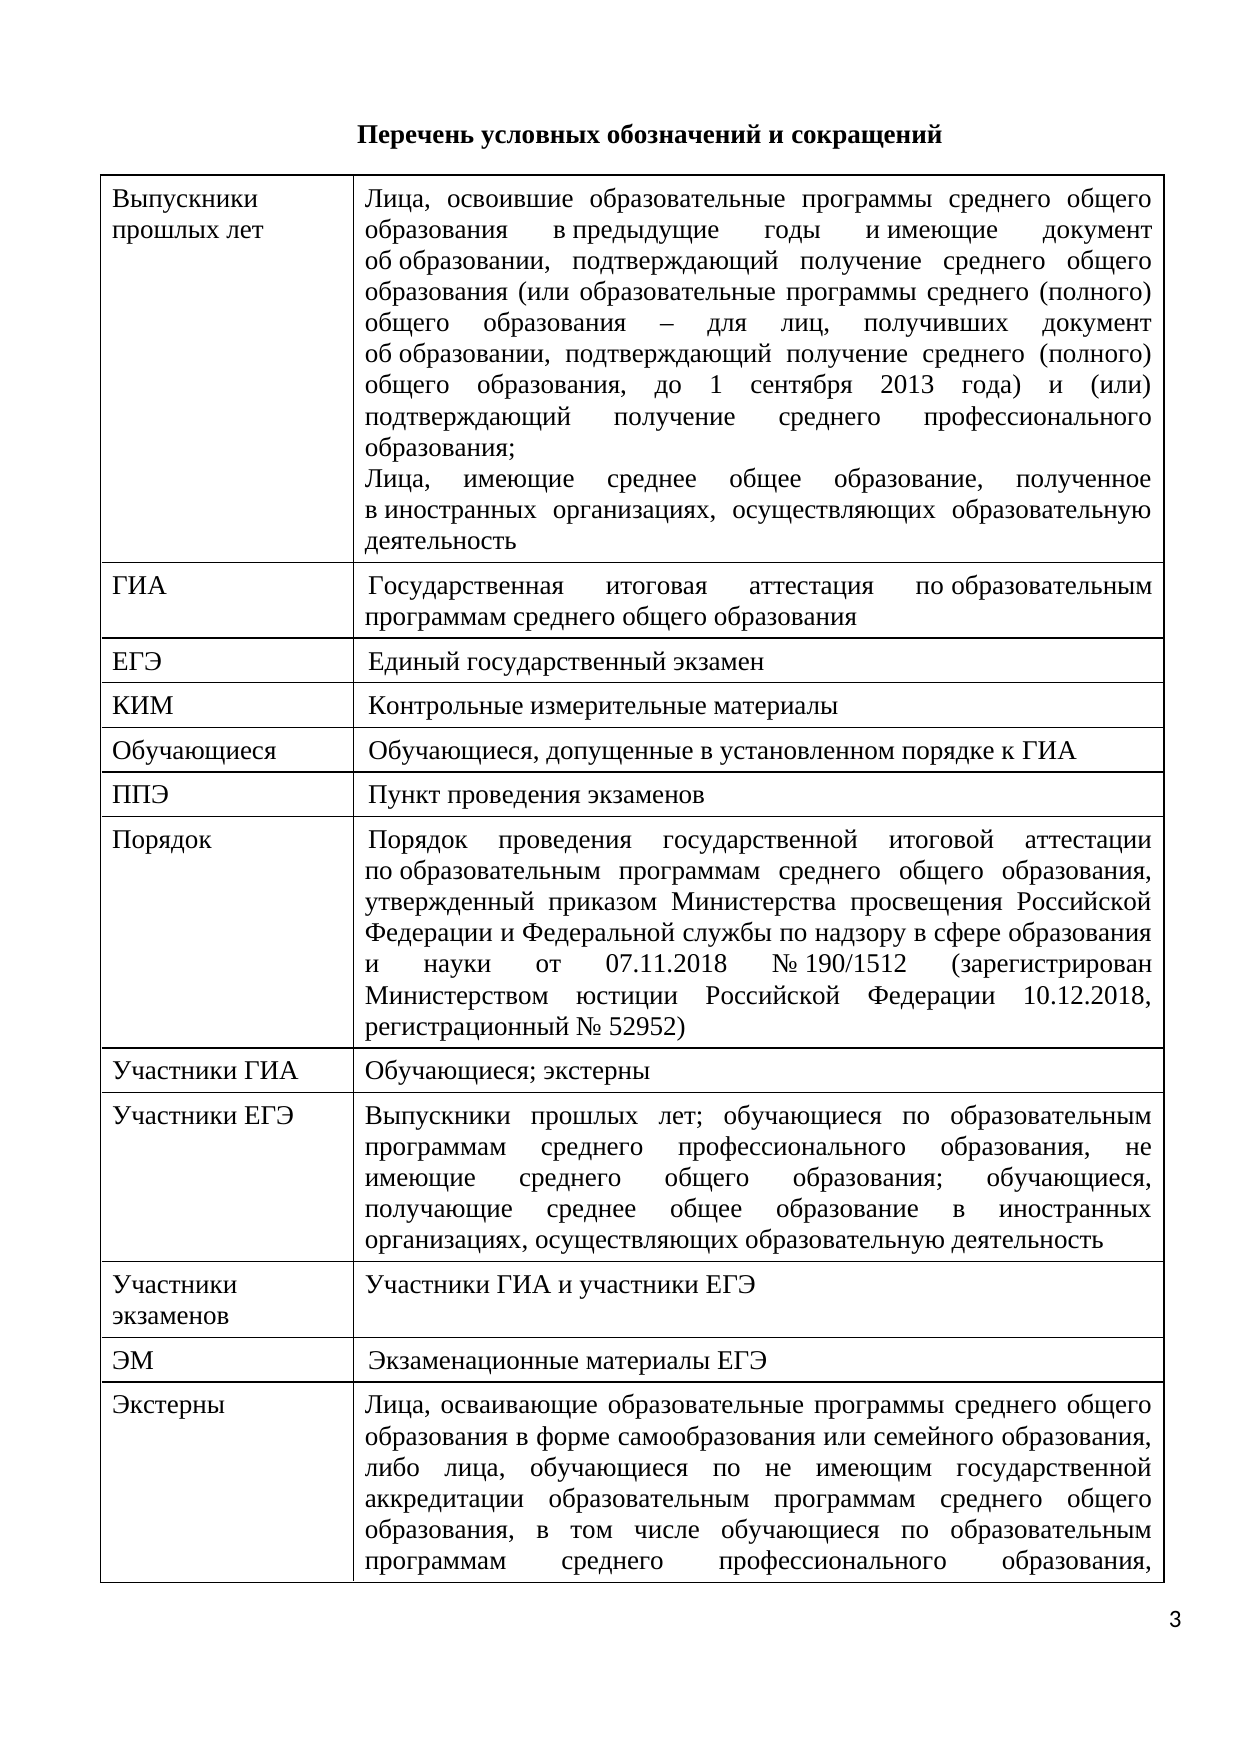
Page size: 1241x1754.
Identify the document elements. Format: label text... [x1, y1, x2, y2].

table_cell ППЭ [101, 772, 353, 816]
table_cell Государственная итоговая аттестация по образовательным программам среднего общего образования [354, 563, 1163, 637]
table_cell Экстерны [101, 1382, 353, 1581]
table_cell Участники ГИА [101, 1048, 353, 1092]
table_cell Обучающиеся [101, 728, 353, 771]
table_cell Контрольные измерительные материалы [354, 683, 1163, 726]
text Перечень условных обозначений и сокращений [118, 118, 1181, 149]
table_cell Порядок [101, 817, 353, 1047]
table_cell Порядок проведения государственной итоговой аттестации по образовательным программам среднего общего образования, утвержденный приказом Министерства просвещения Российской Федерации и Федеральной службы по надзору в сфере образования и науки от 07.11.2018 № 190/1512 (зарегистрирован Министерством юстиции Российской Федерации 10.12.2018, регистрационный № 52952) [354, 817, 1163, 1047]
table_cell Обучающиеся; экстерны [354, 1049, 1163, 1092]
table_cell ЭМ [101, 1338, 353, 1381]
table_cell Участники ЕГЭ [101, 1093, 353, 1261]
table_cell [354, 1383, 1163, 1581]
table_cell Участники экзаменов [101, 1262, 353, 1336]
table_cell Экзаменационные материалы ЕГЭ [354, 1338, 1163, 1381]
table_cell Выпускники прошлых лет; обучающиеся по образовательным программам среднего профессионального образования, не имеющие среднего общего образования; обучающиеся, получающие среднее общее образование в иностранных организациях, осуществляющих образовательную деятельность [354, 1093, 1163, 1261]
table_cell Обучающиеся, допущенные в установленном порядке к ГИА [354, 728, 1163, 771]
table_cell Пункт проведения экзаменов [354, 773, 1163, 816]
table_cell ЕГЭ [101, 638, 353, 682]
table_header Лица, освоившие образовательные программы среднего общего образования в предыдущие годы и имеющие документ об образовании, подтверждающий получение среднего общего образования (или образовательные программы среднего (полного) общего образования – для лиц, получивших документ об образовании, подтверждающий получение среднего (полного) общего образования, до 1 сентября 2013 года) и (или) подтверждающий получение среднего профессионального образования; Лица, имеющие среднее общее образование, полученное в иностранных организациях, осуществляющих образовательную деятельность [354, 176, 1163, 561]
table_cell КИМ [101, 683, 353, 726]
table_cell Единый государственный экзамен [354, 639, 1163, 682]
table_cell ГИА [101, 563, 353, 637]
table_header Выпускники прошлых лет [101, 176, 353, 561]
table_cell Участники ГИА и участники ЕГЭ [354, 1262, 1163, 1336]
